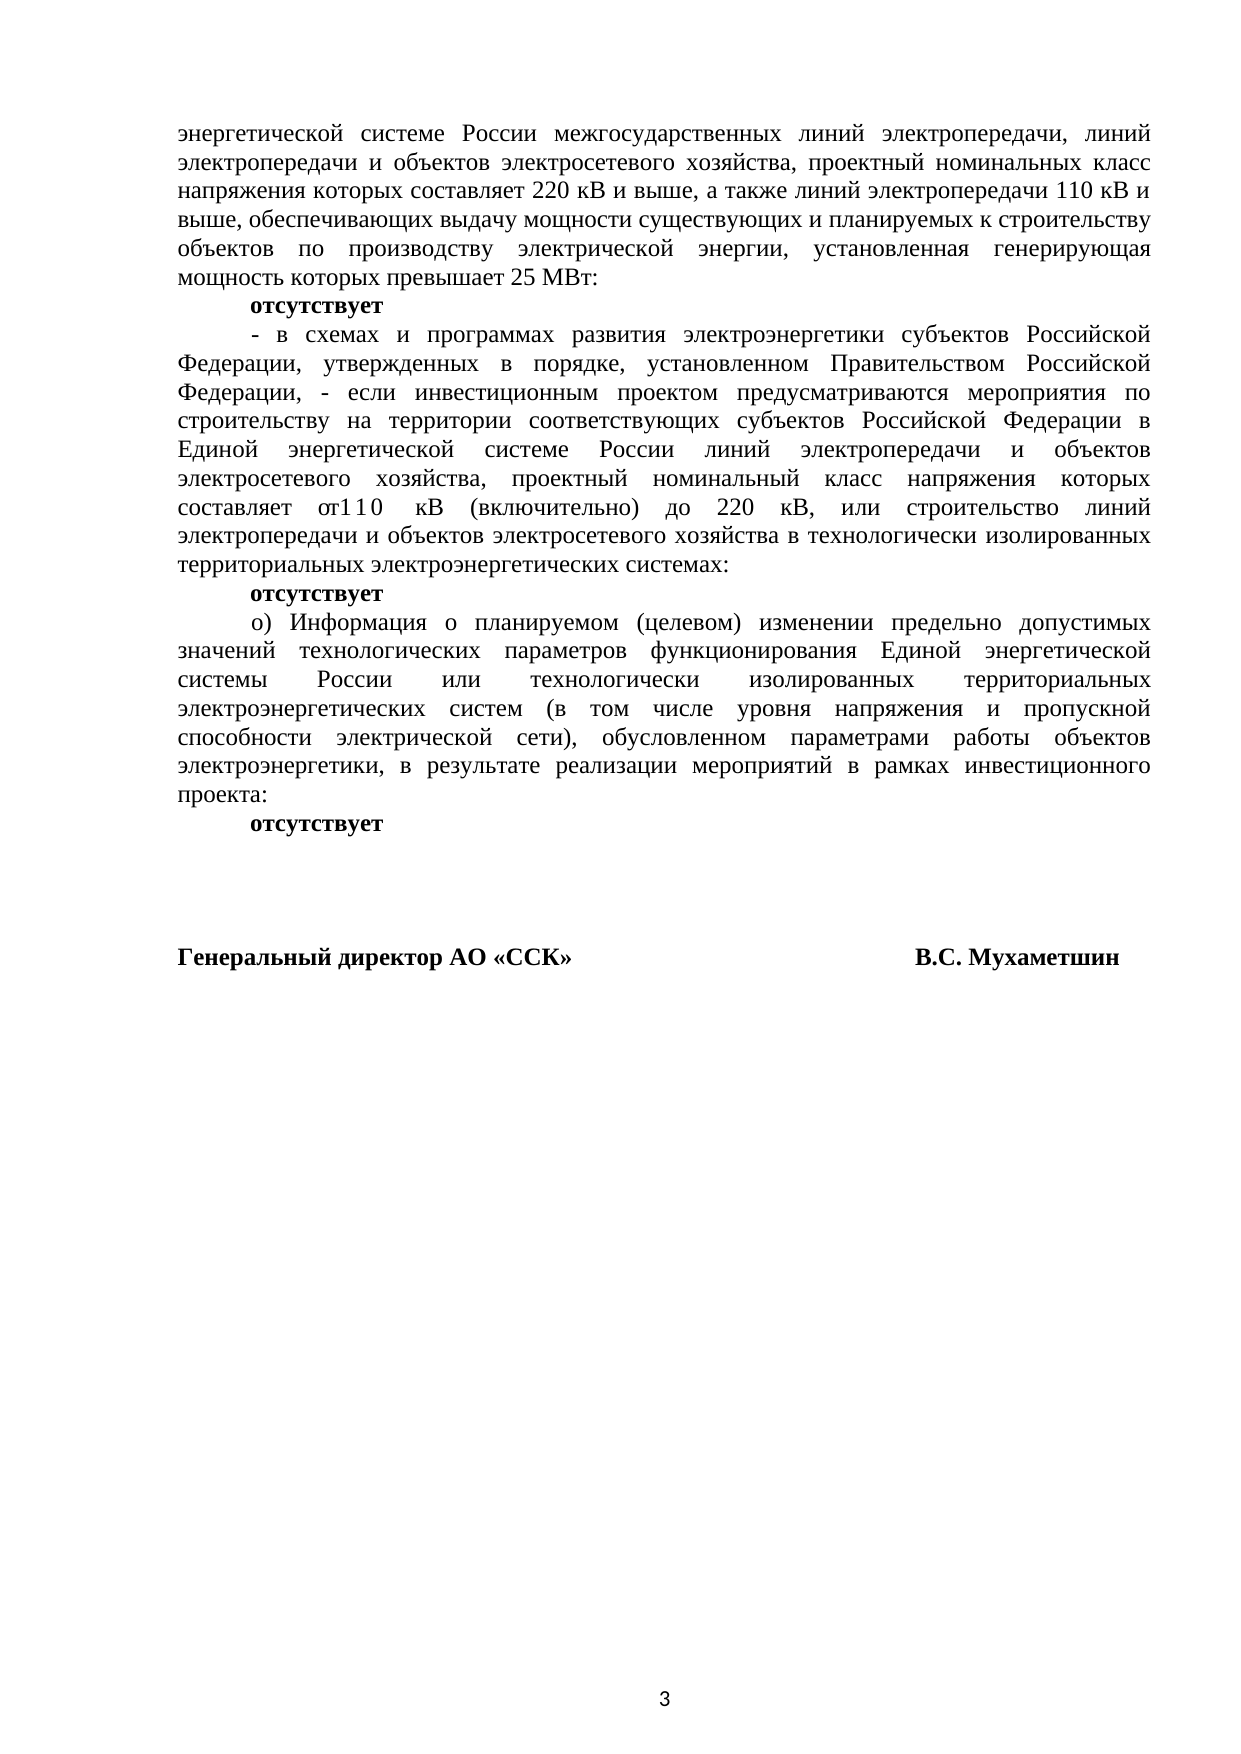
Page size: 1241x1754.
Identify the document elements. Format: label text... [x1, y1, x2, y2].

text отсутствует [177, 578, 1152, 607]
text Генеральный директор АО «ССК» В.С. Мухаметшин [177, 942, 1152, 972]
text отсутствует [177, 808, 1152, 837]
text отсутствует [177, 291, 1152, 319]
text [177, 118, 1152, 291]
text о) Информация о планируемом (целевом) изменении предельно допустимых значений технологических параметров функционирования Единой энергетической системы России или технологически изолированных территориальных электроэнергетических систем (в том числе уровня напряжения и пропускной способности электрической сети), обусловленном параметрами работы объектов электроэнергетики, в результате реализации мероприятий в рамках инвестиционного проекта: [177, 607, 1152, 808]
text - в схемах и программах развития электроэнергетики субъектов Российской Федерации, утвержденных в порядке, установленном Правительством Российской Федерации, - если инвестиционным проектом предусматриваются мероприятия по строительству на территории соответствующих субъектов Российской Федерации в Единой энергетической системе России линий электропередачи и объектов электросетевого хозяйства, проектный номинальный класс напряжения которых составляет от110 кВ (включительно) до 220 кВ, или строительство линий электропередачи и объектов электросетевого хозяйства в технологически изолированных территориальных электроэнергетических системах: [177, 319, 1152, 578]
